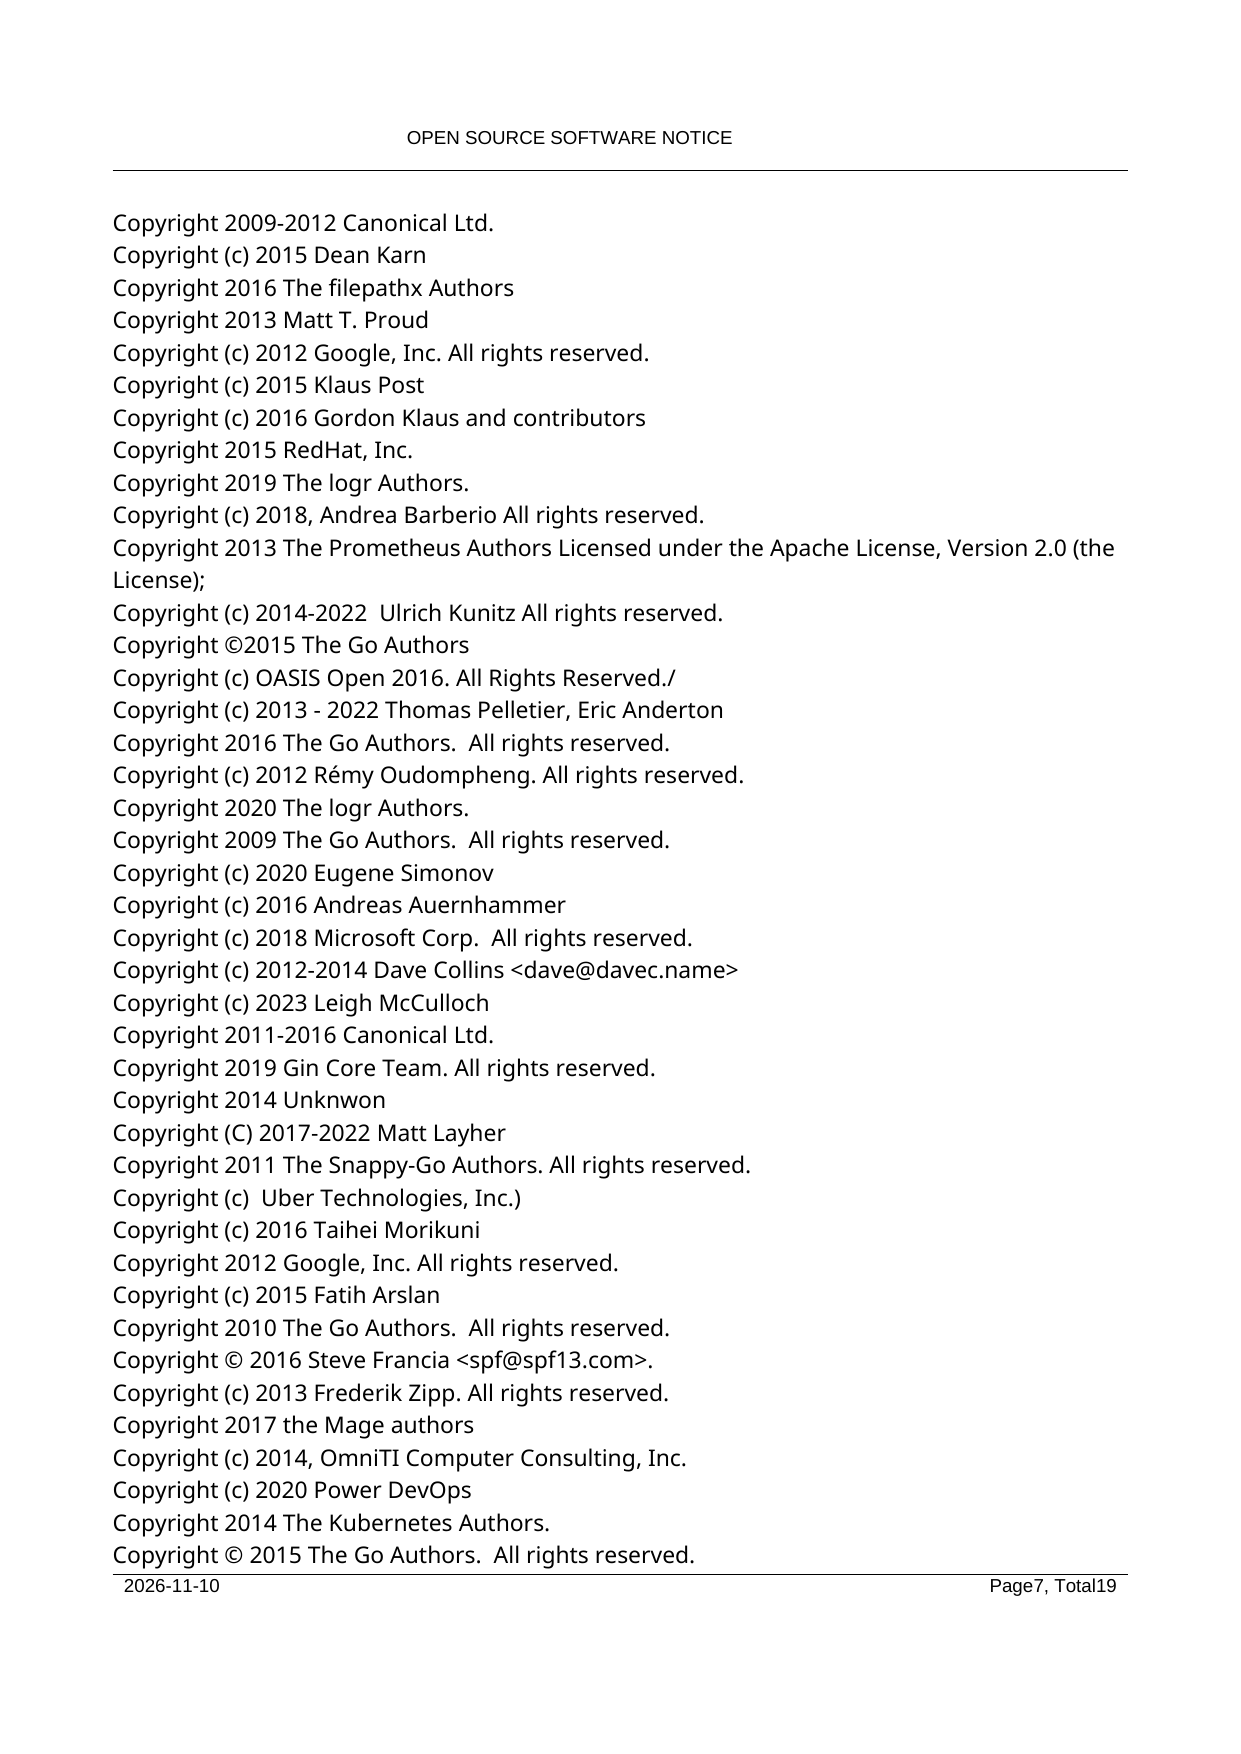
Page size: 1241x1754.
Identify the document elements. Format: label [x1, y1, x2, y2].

text [112, 206, 1128, 1571]
